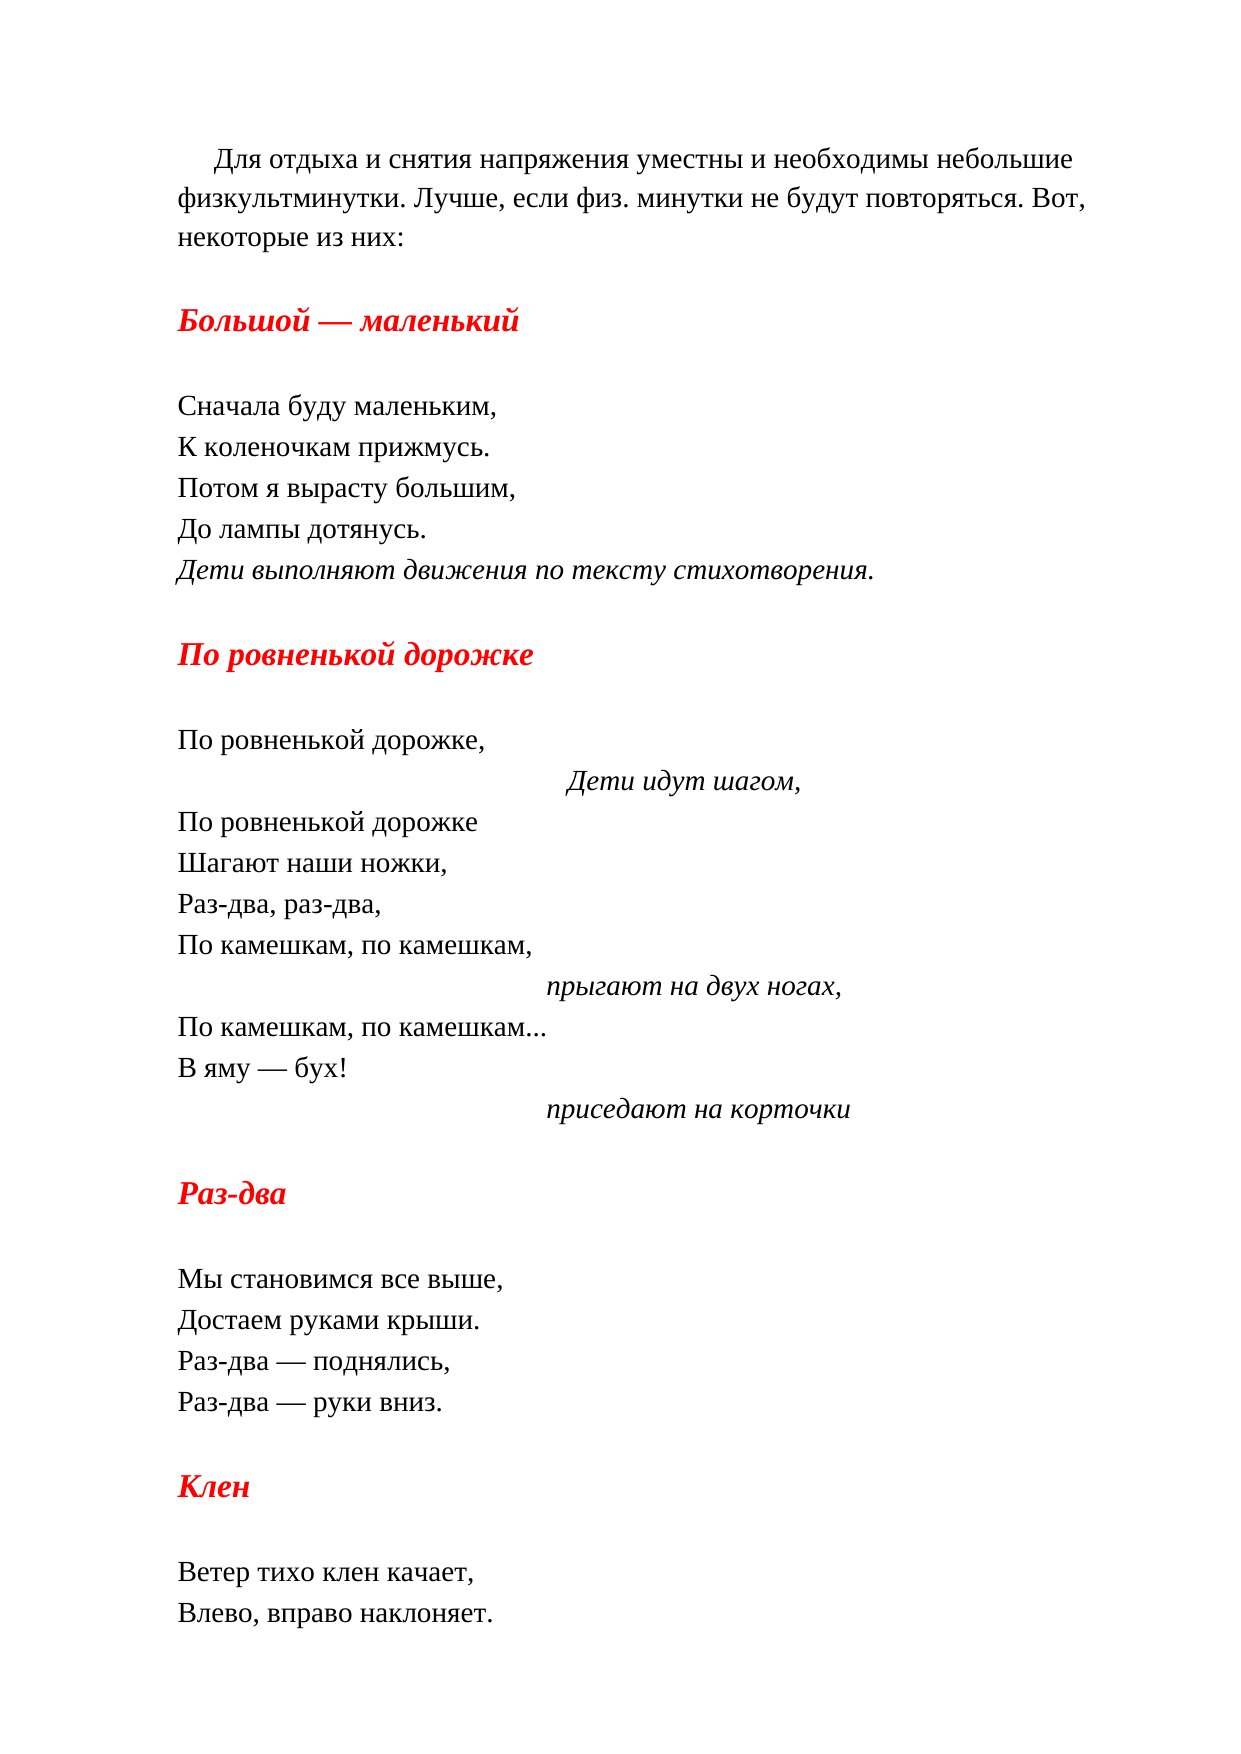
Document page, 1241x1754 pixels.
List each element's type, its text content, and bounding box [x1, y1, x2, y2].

text Дети идут шагом, [177, 763, 1141, 797]
text Клен [177, 1466, 1141, 1505]
text Влево, вправо наклоняет. [177, 1595, 1141, 1629]
text До лампы дотянусь. [177, 511, 1141, 545]
text Раз-два, раз-два, [177, 886, 1141, 920]
text приседают на корточки [177, 1092, 1141, 1125]
text Мы становимся все выше, [177, 1261, 1141, 1295]
text Потом я вырасту большим, [177, 470, 1141, 504]
text Раз-два — поднялись, [177, 1343, 1141, 1377]
text По ровненькой дорожке [177, 804, 1141, 838]
text Для отдыха и снятия напряжения уместны и необходимы небольшие физкультминутки. Лучше, если физ. минутки не будут повторяться. Вот, некоторые из них: [177, 142, 1152, 252]
text Ветер тихо клен качает, [177, 1554, 1141, 1588]
text По камешкам, по камешкам... [177, 1009, 1141, 1043]
text По ровненькой дорожке, [177, 722, 1141, 756]
text Сначала буду маленьким, [177, 388, 1141, 422]
text Достаем руками крыши. [177, 1302, 1141, 1336]
text По ровненькой дорожке [177, 634, 1141, 673]
text В яму — бух! [177, 1051, 1141, 1084]
text Дети выполняют движения по тексту стихотворения. [177, 552, 1141, 586]
text Большой — маленький [177, 301, 1152, 339]
text Раз-два — руки вниз. [177, 1384, 1141, 1418]
text По камешкам, по камешкам, [177, 927, 1141, 961]
text Шагают наши ножки, [177, 845, 1141, 879]
text прыгают на двух ногах, [472, 968, 1141, 1002]
text К коленочкам прижмусь. [177, 429, 1141, 463]
text Раз-два [177, 1174, 1141, 1212]
